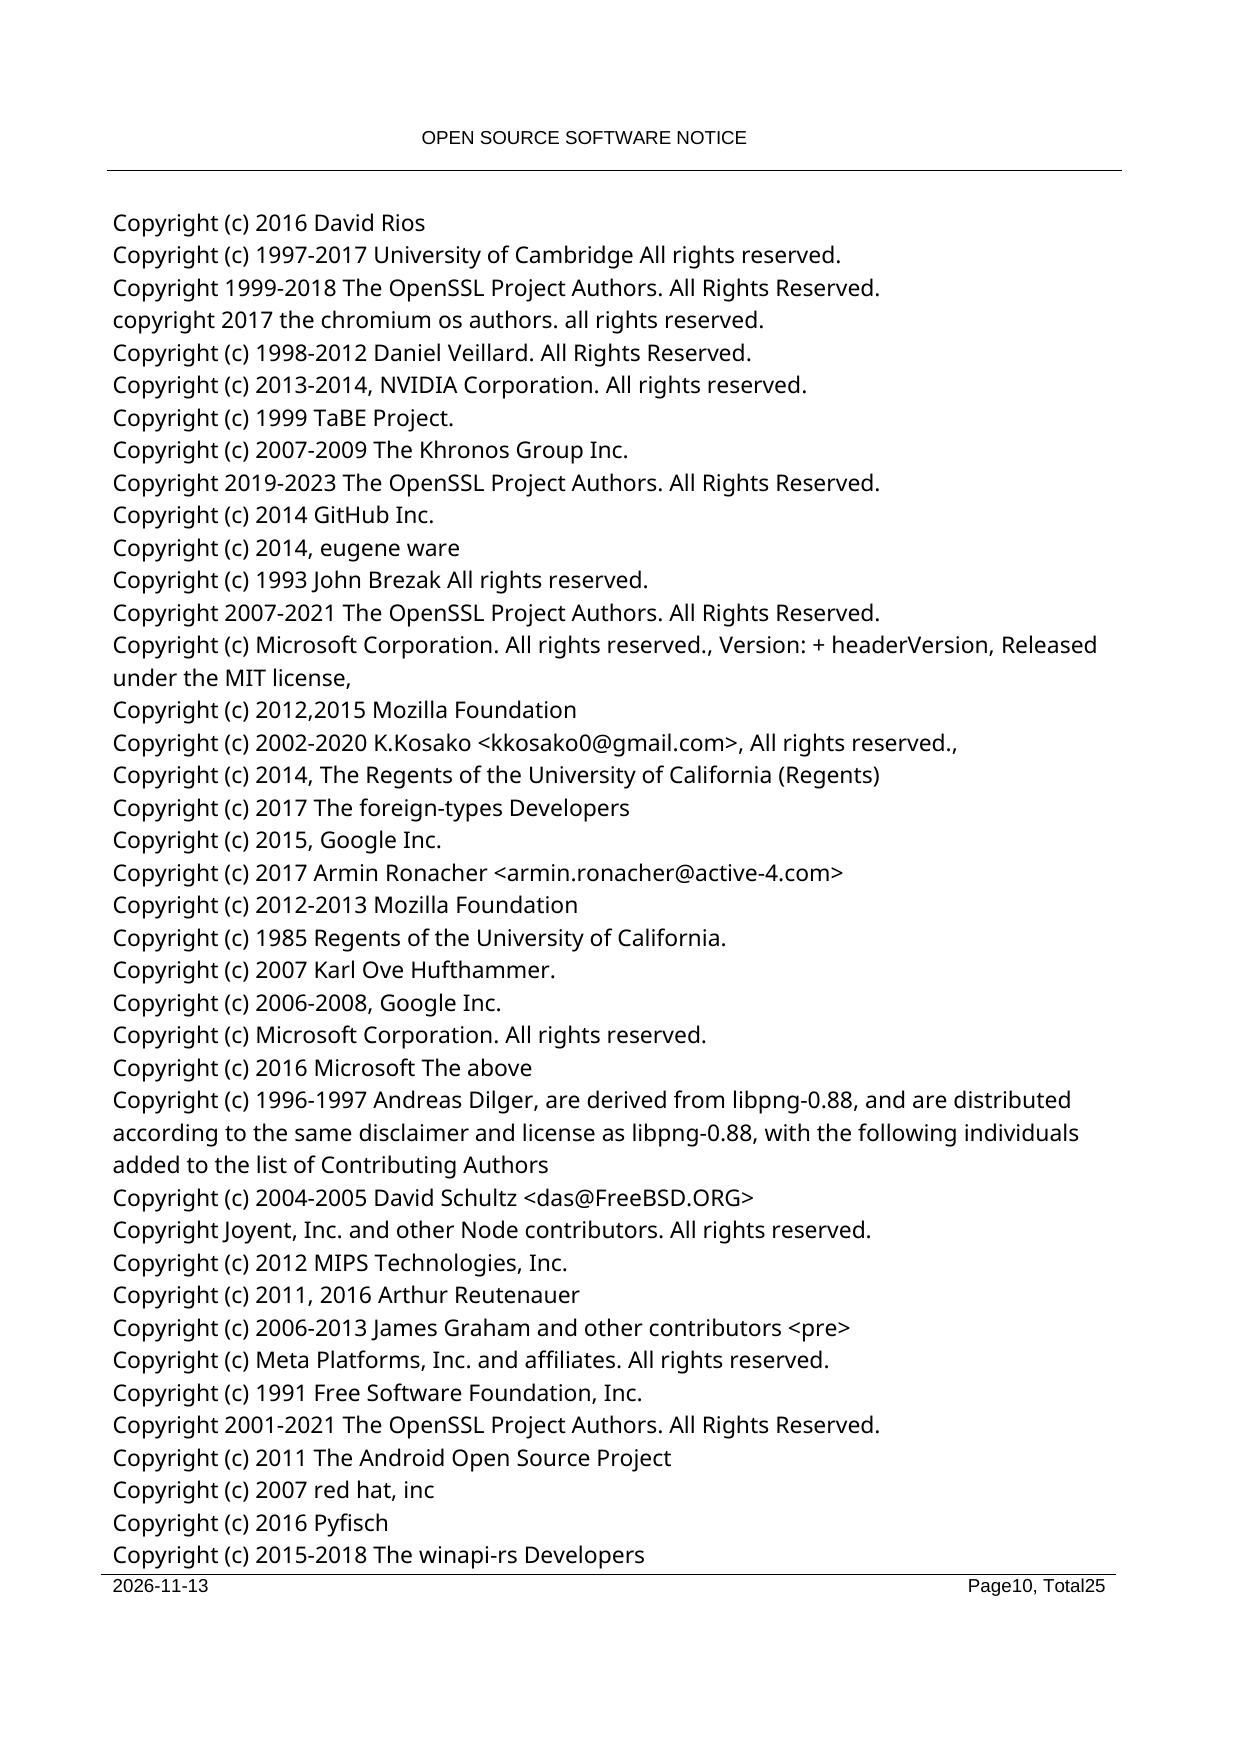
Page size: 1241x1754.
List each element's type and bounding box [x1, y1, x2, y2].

text [112, 206, 1128, 1571]
